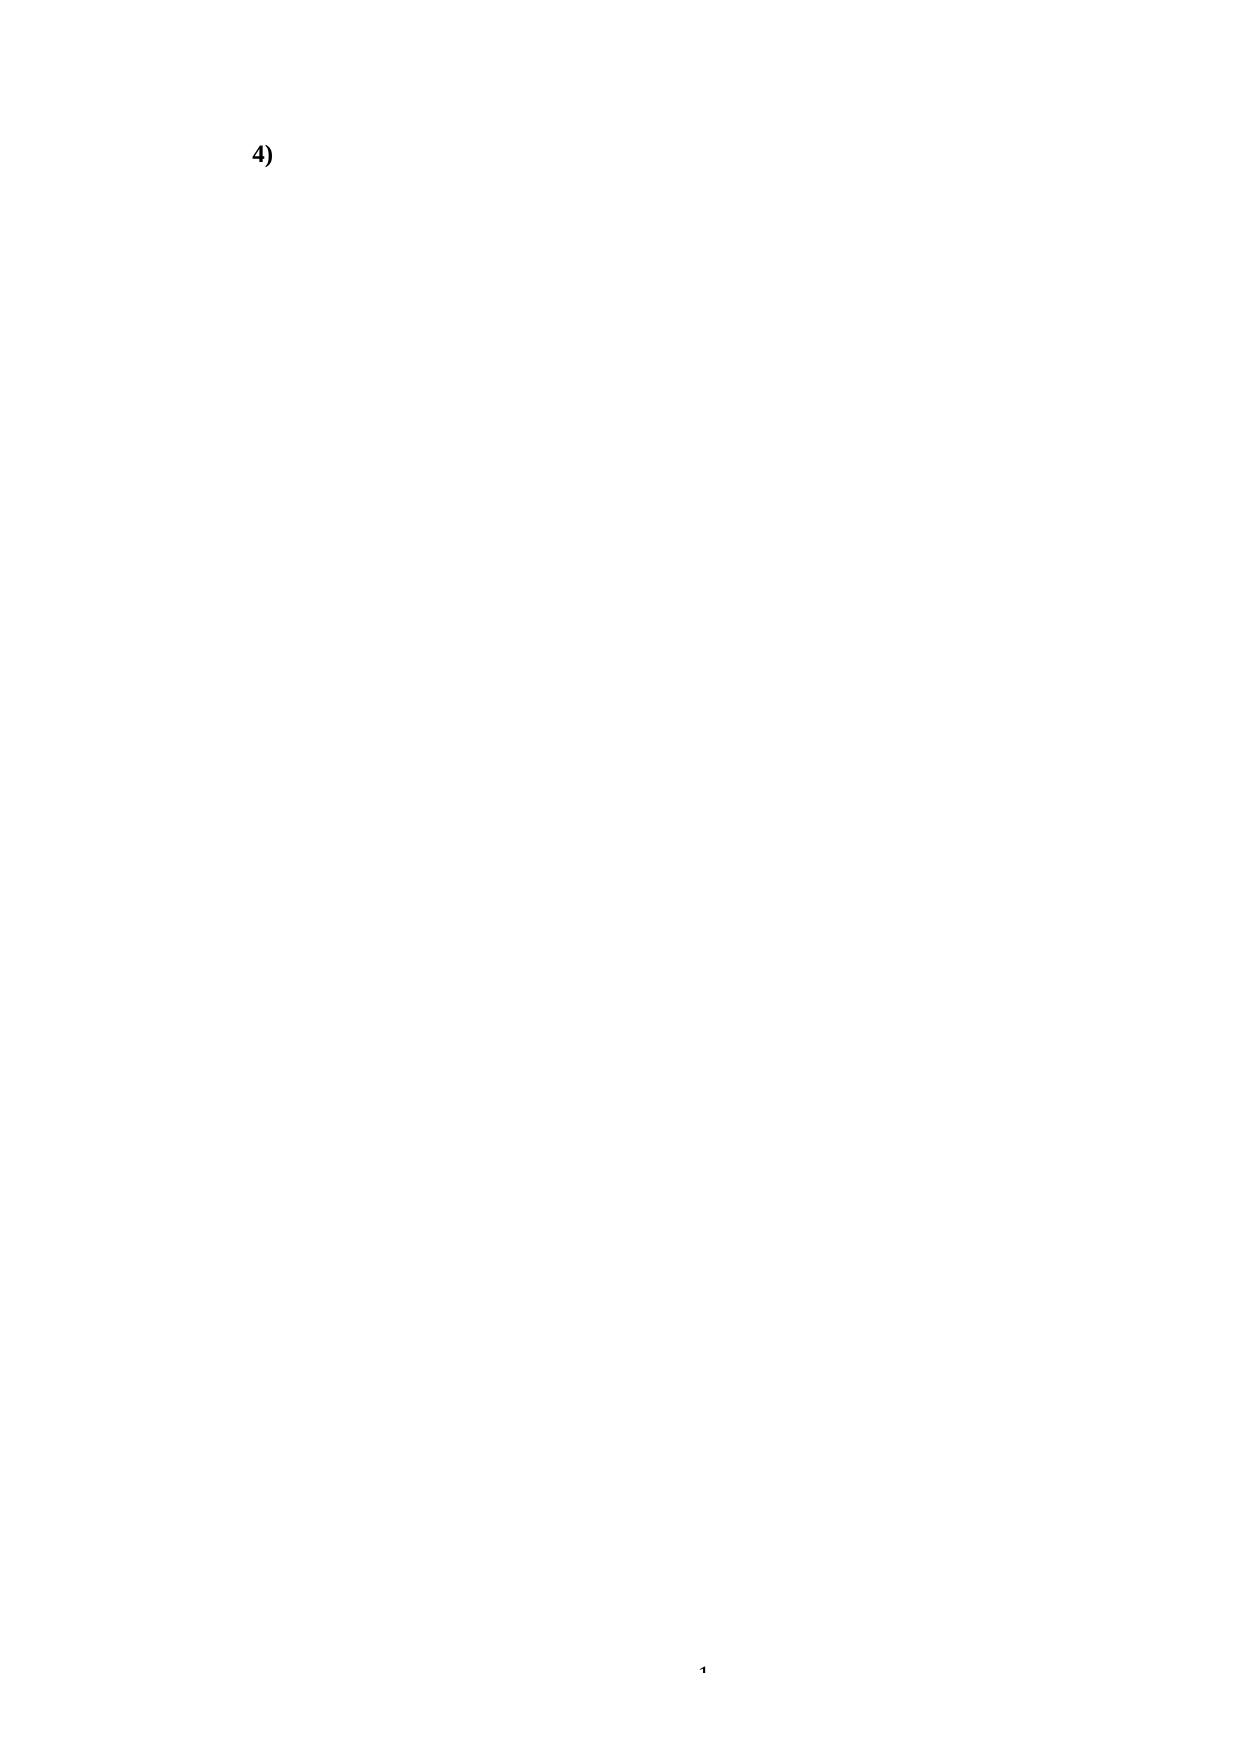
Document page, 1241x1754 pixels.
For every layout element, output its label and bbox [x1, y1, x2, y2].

text [214, 139, 1152, 168]
